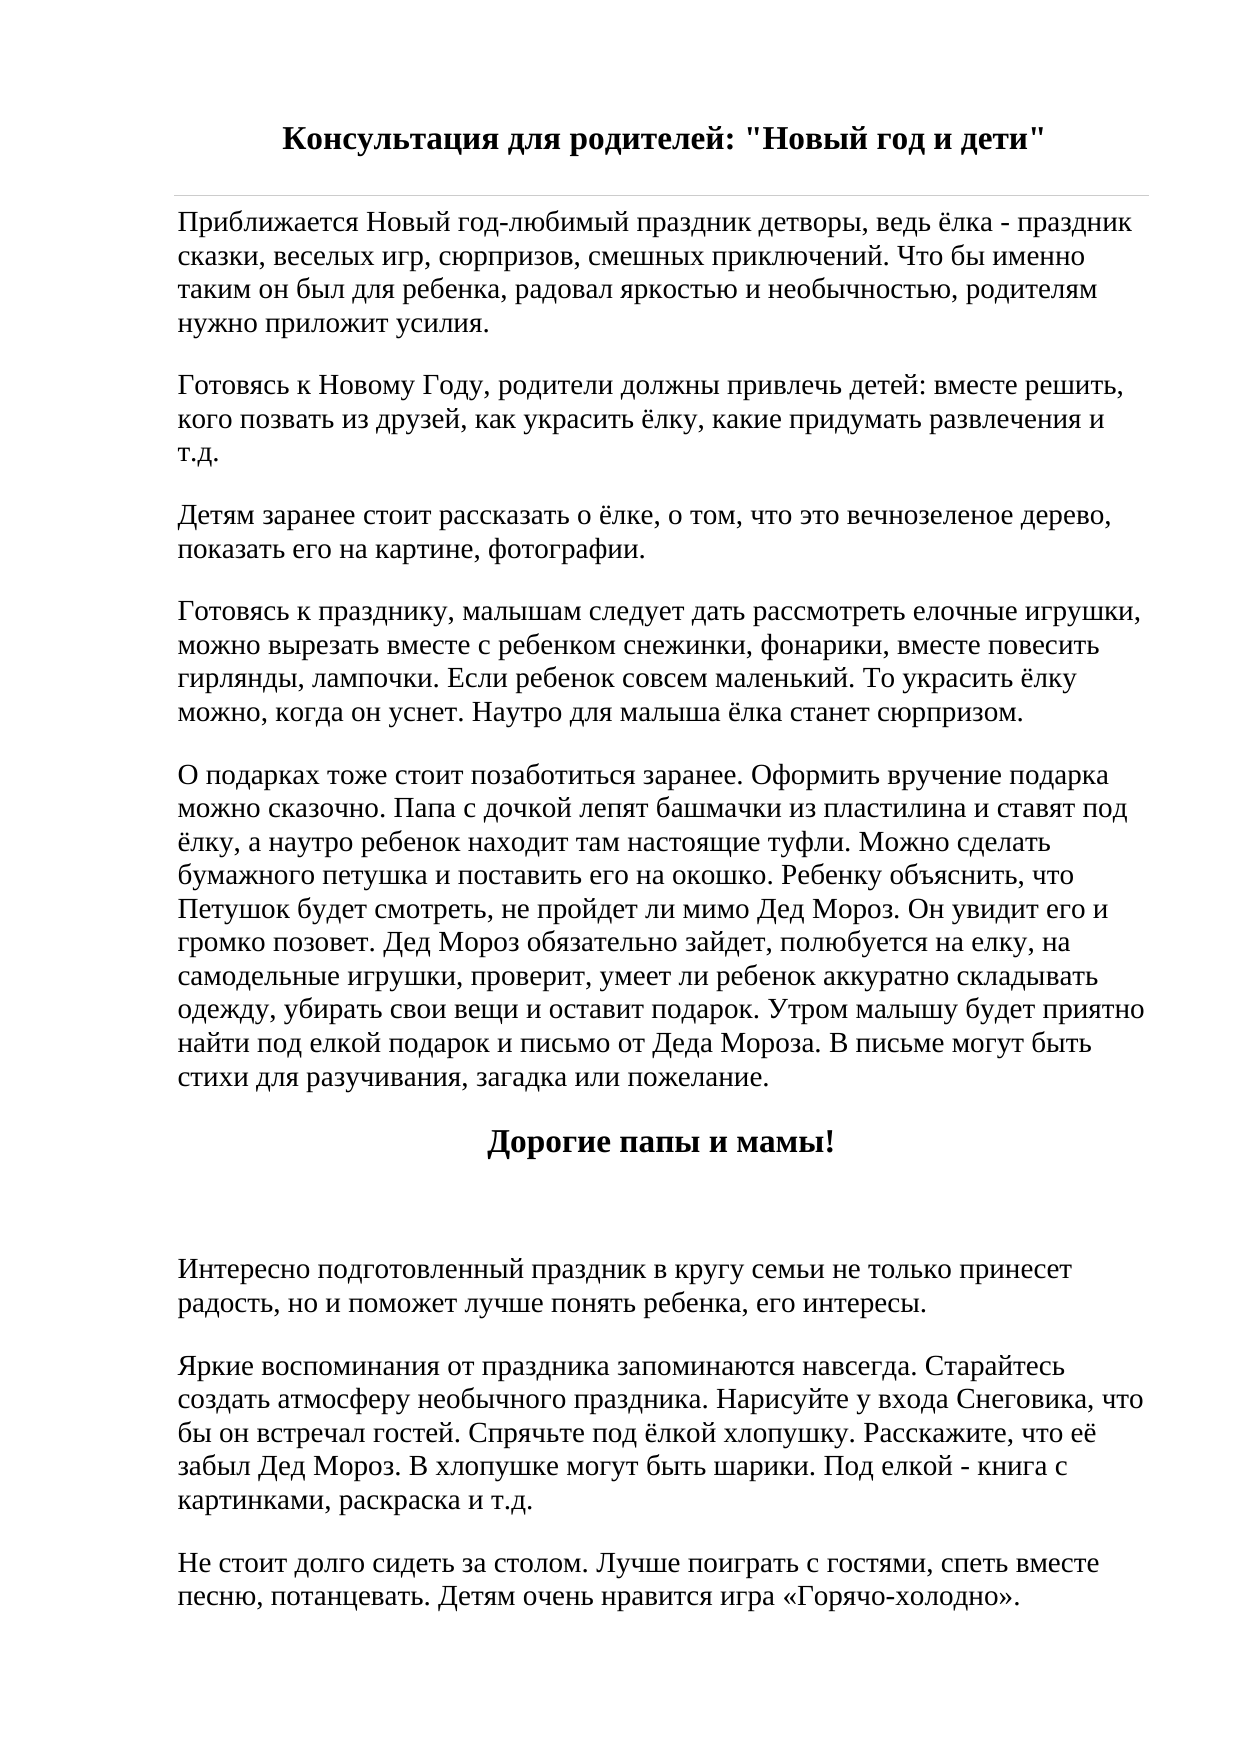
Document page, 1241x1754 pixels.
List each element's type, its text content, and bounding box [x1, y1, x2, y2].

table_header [174, 196, 1148, 1620]
text Консультация для родителей: "Новый год и дети" [177, 118, 1152, 156]
